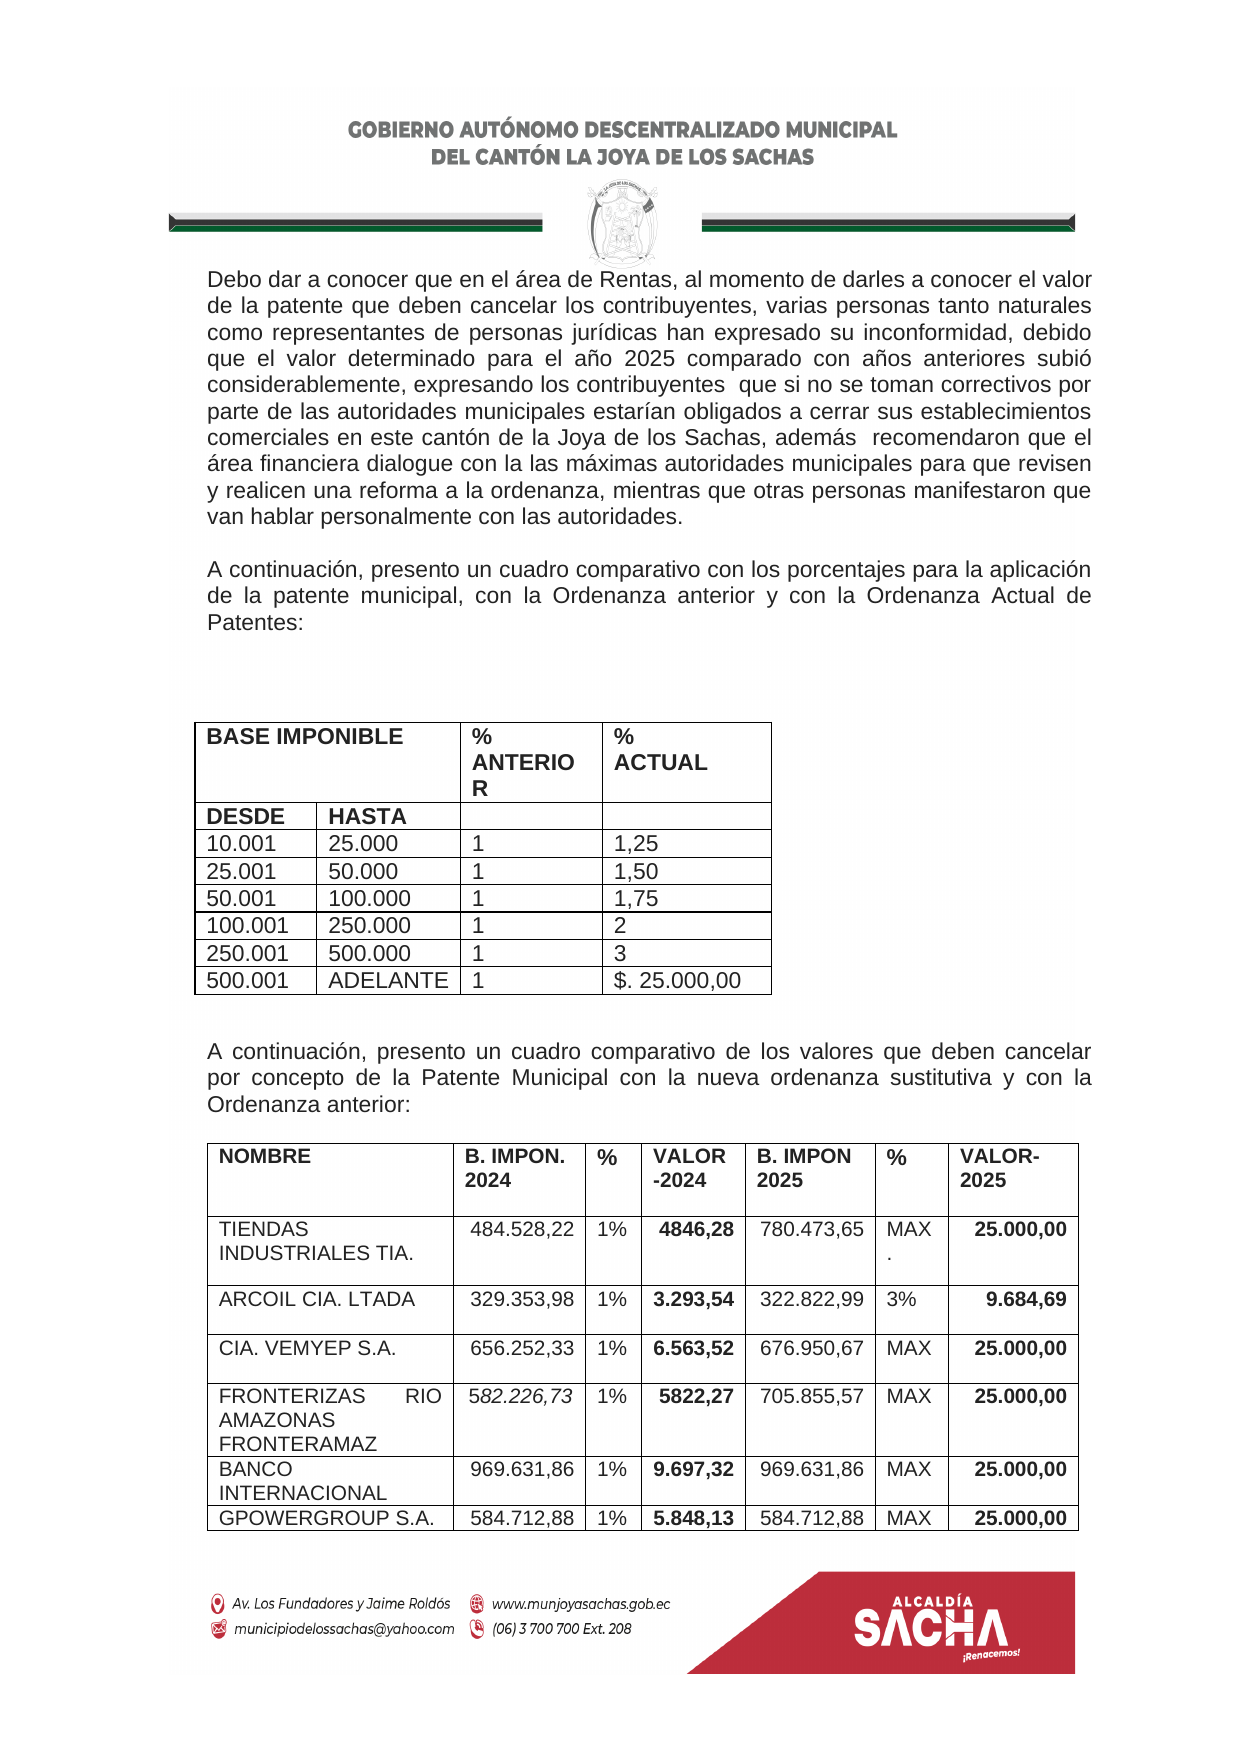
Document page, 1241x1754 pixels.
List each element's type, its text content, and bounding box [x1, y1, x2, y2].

table_cell MAX. [876, 1217, 948, 1285]
table_cell 1,75 [603, 885, 771, 911]
table_cell 3 [603, 940, 771, 966]
table_cell 1% [586, 1506, 641, 1530]
table_cell 1 [461, 967, 602, 993]
table_cell 584.712,88 [746, 1506, 875, 1530]
table_cell 1 [461, 885, 602, 911]
table_cell ARCOIL CIA. LTADA [208, 1286, 453, 1334]
table_cell 6.563,52 [642, 1335, 745, 1383]
table_cell 969.631,86 [454, 1457, 585, 1505]
picture [168, 87, 1076, 1675]
table_cell 10.001 [196, 830, 316, 857]
table_header VALOR -2024 [642, 1144, 745, 1216]
table_header BASE IMPONIBLE [196, 723, 460, 802]
table_cell 484.528,22 [454, 1217, 585, 1285]
table_cell [603, 803, 771, 829]
table_cell 1% [586, 1286, 641, 1334]
table_cell 329.353,98 [454, 1286, 585, 1334]
table_cell CIA. VEMYEP S.A. [208, 1335, 453, 1383]
table_cell 656.252,33 [454, 1335, 585, 1383]
table_cell 676.950,67 [746, 1335, 875, 1383]
table_cell 1% [586, 1384, 641, 1456]
table_cell 25.000,00 [949, 1335, 1078, 1383]
table_cell TIENDAS INDUSTRIALES TIA. [208, 1217, 453, 1285]
table_cell 3% [876, 1286, 948, 1334]
table_cell ADELANTE [317, 967, 460, 993]
table_cell 5.848,13 [642, 1506, 745, 1530]
table_cell 969.631,86 [746, 1457, 875, 1505]
table_cell 584.712,88 [454, 1506, 585, 1530]
table_cell 25.000,00 [949, 1457, 1078, 1505]
table_cell 1,25 [603, 830, 771, 857]
table_header % [586, 1144, 641, 1216]
table_cell 9.684,69 [949, 1286, 1078, 1334]
table_cell 1% [586, 1457, 641, 1505]
table_cell 1% [586, 1335, 641, 1383]
table_cell 250.001 [196, 940, 316, 966]
table_cell 1 [461, 940, 602, 966]
table_header NOMBRE [208, 1144, 453, 1216]
table_cell 25.000,00 [949, 1506, 1078, 1530]
table_cell MAX [876, 1335, 948, 1383]
table_cell 1 [461, 858, 602, 884]
table_cell FRONTERIZAS RIO AMAZONAS FRONTERAMAZ [208, 1384, 453, 1456]
table_cell 250.000 [317, 913, 460, 939]
table_header % [876, 1144, 948, 1216]
table_header % ANTERIOR [461, 723, 602, 802]
text Debo dar a conocer que en el área de Rentas, al momento de darles a conocer el valor de la patente que deben cancelar los contribuyentes, varias personas tanto naturales como representantes de personas jurídicas han expresado su inconformidad, debido que el valor determinado para el año 2025 comparado con años anteriores subió considerablemente, expresando los contribuyentes que si no se toman correctivos por parte de las autoridades municipales estarían obligados a cerrar sus establecimientos comerciales en este cantón de la Joya de los Sachas, además recomendaron que el área financiera dialogue con la las máximas autoridades municipales para que revisen y realicen una reforma a la ordenanza, mientras que otras personas manifestaron que van hablar personalmente con las autoridades. [207, 266, 1092, 529]
text A continuación, presento un cuadro comparativo con los porcentajes para la aplicación de la patente municipal, con la Ordenanza anterior y con la Ordenanza Actual de Patentes: [207, 556, 1092, 635]
table_cell MAX [876, 1457, 948, 1505]
table_cell 50.000 [317, 858, 460, 884]
text A continuación, presento un cuadro comparativo de los valores que deben cancelar por concepto de la Patente Municipal con la nueva ordenanza sustitutiva y con la Ordenanza anterior: [207, 1038, 1092, 1117]
table_cell 3.293,54 [642, 1286, 745, 1334]
table_cell 2 [603, 913, 771, 939]
table_header B. IMPON. 2024 [454, 1144, 585, 1216]
table_cell 25.000 [317, 830, 460, 857]
table_cell MAX [876, 1384, 948, 1456]
table_header VALOR-2025 [949, 1144, 1078, 1216]
table_header B. IMPON 2025 [746, 1144, 875, 1216]
table_cell 780.473,65 [746, 1217, 875, 1285]
table_cell 1% [586, 1217, 641, 1285]
table_cell 100.000 [317, 885, 460, 911]
table_cell 500.000 [317, 940, 460, 966]
table_cell BANCO INTERNACIONAL [208, 1457, 453, 1505]
table_cell MAX [876, 1506, 948, 1530]
table_header % ACTUAL [603, 723, 771, 802]
table_cell 1 [461, 830, 602, 857]
table_cell 100.001 [196, 913, 316, 939]
table_cell 50.001 [196, 885, 316, 911]
table_cell 1 [461, 913, 602, 939]
table_cell 582.226,73 [454, 1384, 585, 1456]
table_cell HASTA [317, 803, 460, 829]
table_cell 25.000,00 [949, 1217, 1078, 1285]
table_cell 25.000,00 [949, 1384, 1078, 1456]
table_cell DESDE [196, 803, 316, 829]
table_cell GPOWERGROUP S.A. [208, 1506, 453, 1530]
table_cell [461, 803, 602, 829]
table_cell 1,50 [603, 858, 771, 884]
table_cell 4846,28 [642, 1217, 745, 1285]
table_cell 500.001 [196, 967, 316, 993]
table_cell 705.855,57 [746, 1384, 875, 1456]
table_cell 5822,27 [642, 1384, 745, 1456]
table_cell 322.822,99 [746, 1286, 875, 1334]
table_cell 25.001 [196, 858, 316, 884]
table_cell $. 25.000,00 [603, 967, 771, 993]
table_cell 9.697,32 [642, 1457, 745, 1505]
